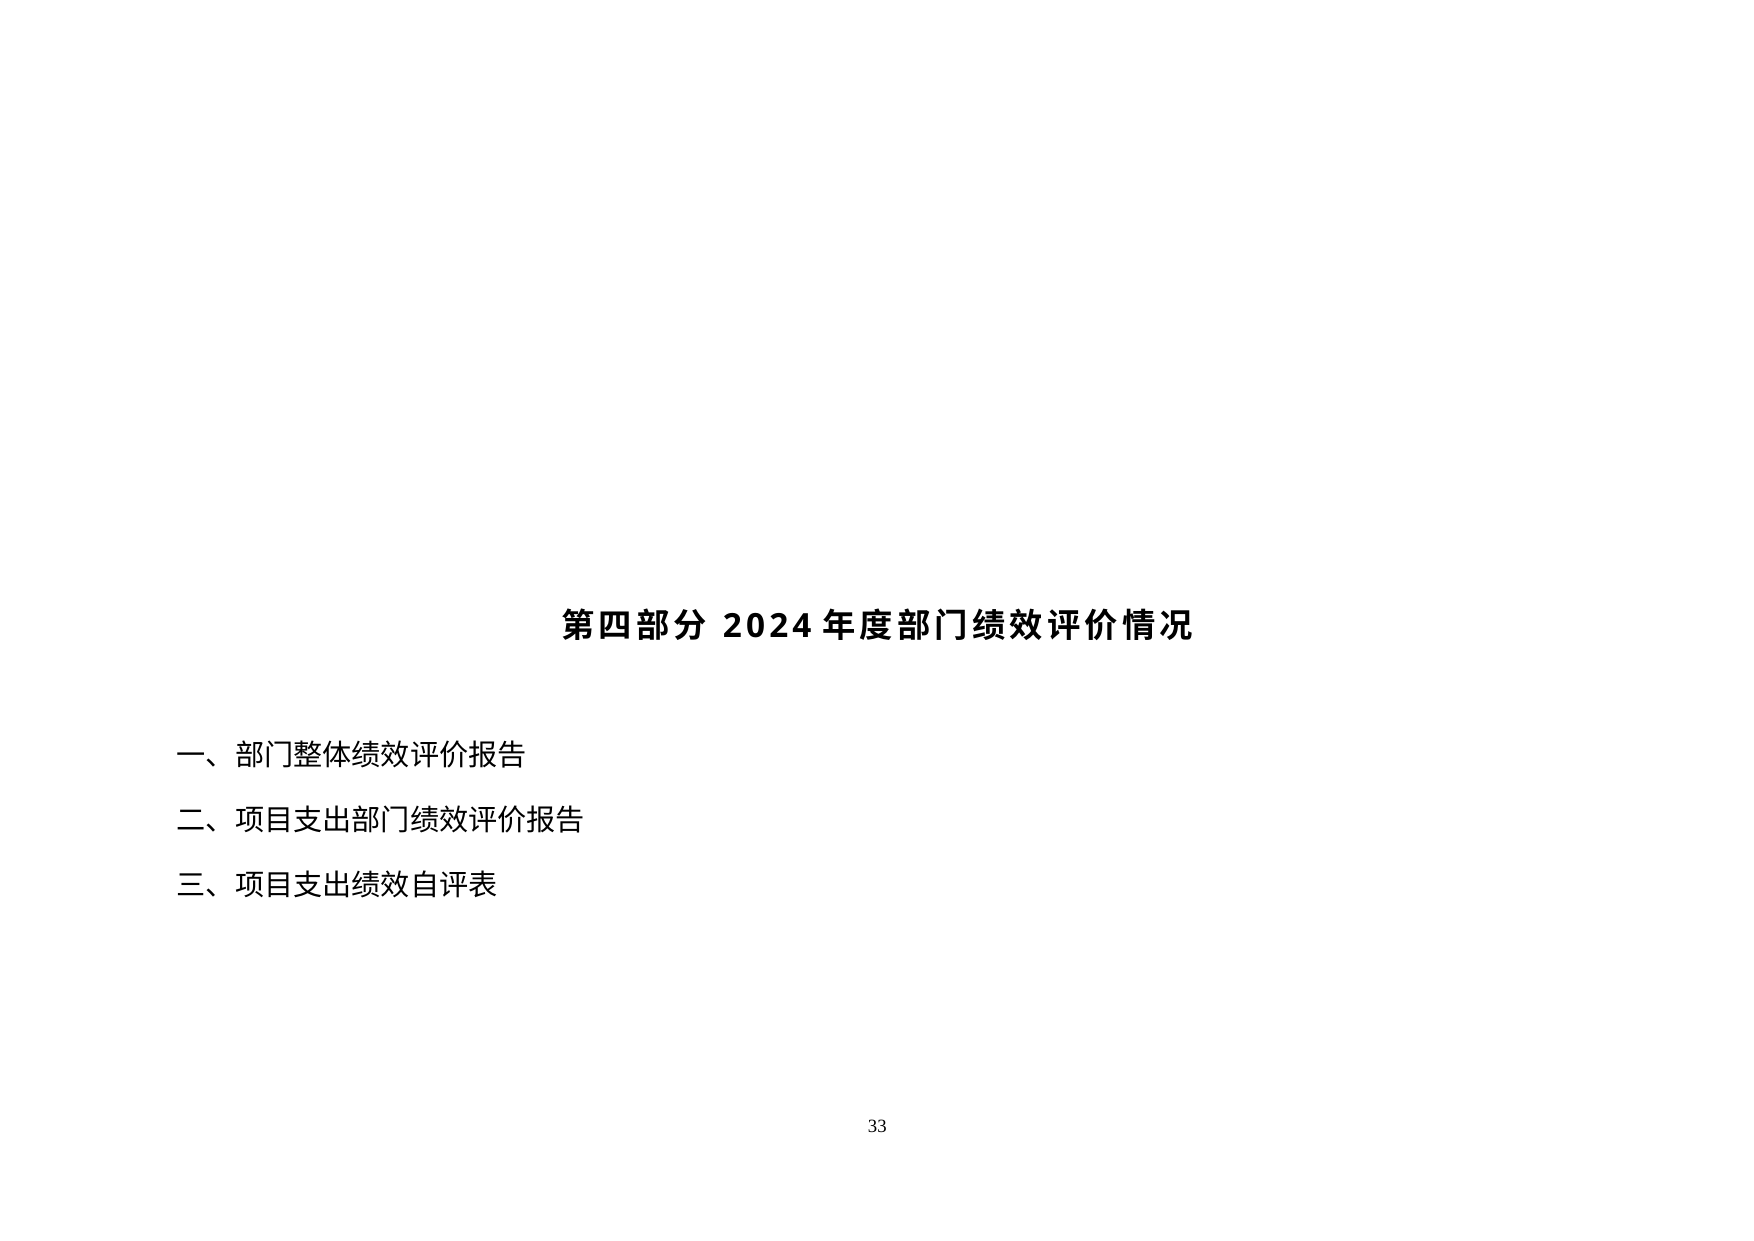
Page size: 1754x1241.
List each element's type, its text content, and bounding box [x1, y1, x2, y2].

text 三、项目支出绩效自评表 [118, 850, 1636, 915]
text 二、项目支出部门绩效评价报告 [118, 785, 1636, 850]
text 一、部门整体绩效评价报告 [118, 720, 1636, 785]
text 第四部分 2024年度部门绩效评价情况 [118, 590, 1636, 655]
